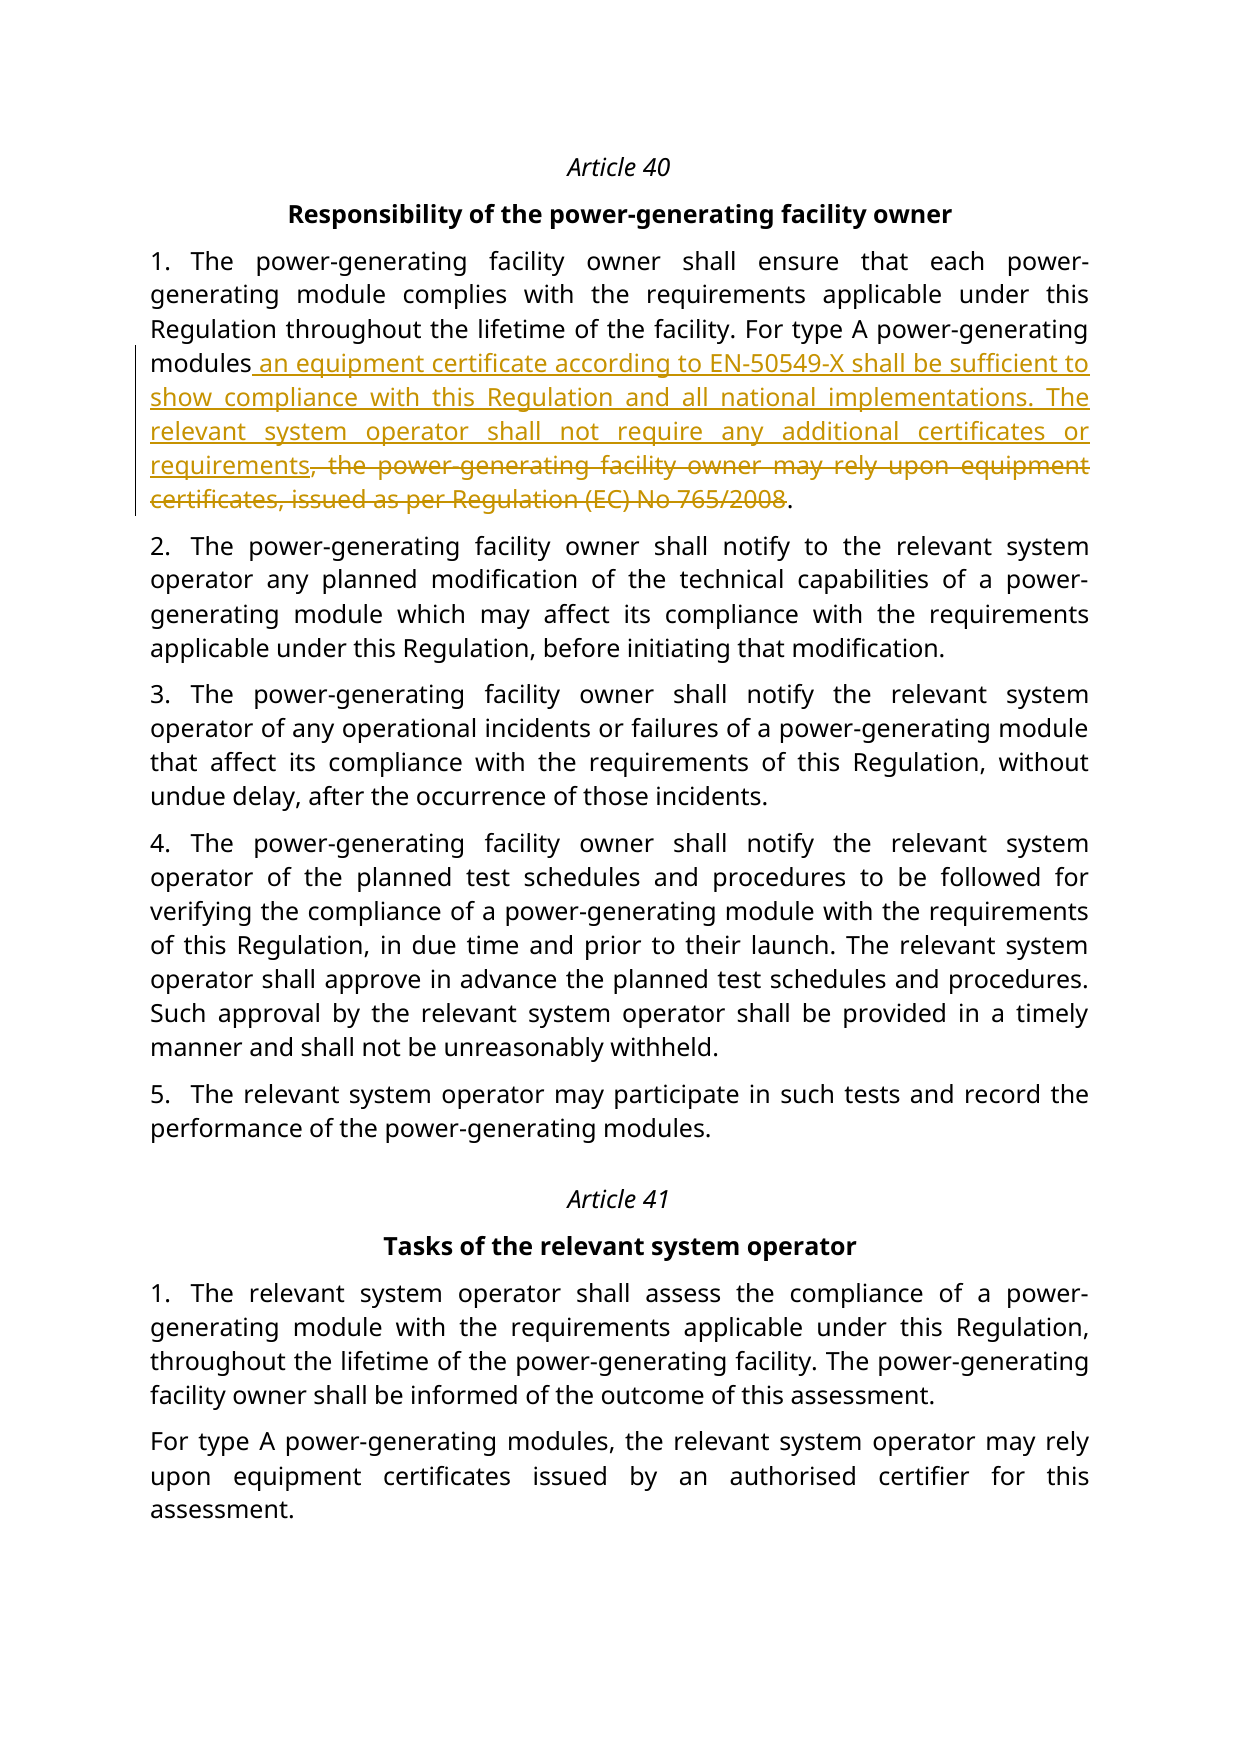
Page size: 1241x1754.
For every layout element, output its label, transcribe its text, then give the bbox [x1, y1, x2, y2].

text 1. The power-generating facility owner shall ensure that each power-generating module complies with the requirements applicable under this Regulation throughout the lifetime of the facility. For type A power-generating modules. [150, 410, 1090, 442]
text 5. The relevant system operator may participate in such tests and record the performance of the power-generating modules. [150, 1077, 1090, 1145]
text Tasks of the relevant system operator [150, 1229, 1090, 1263]
text Article 40 [150, 150, 1090, 184]
text 3. The power-generating facility owner shall notify the relevant system operator of any operational incidents or failures of a power-generating module that affect its compliance with the requirements of this Regulation, without undue delay, after the occurrence of those incidents. [150, 677, 1090, 813]
text 1. The power-generating facility owner shall ensure that each power-generating module complies with the requirements applicable under this Regulation throughout the lifetime of the facility. For type A power-generating modules. [150, 243, 1090, 408]
text For type A power-generating modules, the relevant system operator may rely upon equipment certificates issued by an authorised certifier for this assessment. [150, 1424, 1090, 1526]
text 2. The power-generating facility owner shall notify to the relevant system operator any planned modification of the technical capabilities of a power-generating module which may affect its compliance with the requirements applicable under this Regulation, before initiating that modification. [150, 528, 1090, 664]
text Article 41 [150, 1182, 1090, 1216]
text 4. The power-generating facility owner shall notify the relevant system operator of the planned test schedules and procedures to be followed for verifying the compliance of a power-generating module with the requirements of this Regulation, in due time and prior to their launch. The relevant system operator shall approve in advance the planned test schedules and procedures. Such approval by the relevant system operator shall be provided in a timely manner and shall not be unreasonably withheld. [150, 826, 1090, 1064]
text 1. The power-generating facility owner shall ensure that each power-generating module complies with the requirements applicable under this Regulation throughout the lifetime of the facility. For type A power-generating modules. [150, 444, 1090, 516]
text Responsibility of the power-generating facility owner [150, 197, 1090, 231]
text 1. The relevant system operator shall assess the compliance of a power-generating module with the requirements applicable under this Regulation, throughout the lifetime of the power-generating facility. The power-generating facility owner shall be informed of the outcome of this assessment. [150, 1275, 1090, 1412]
